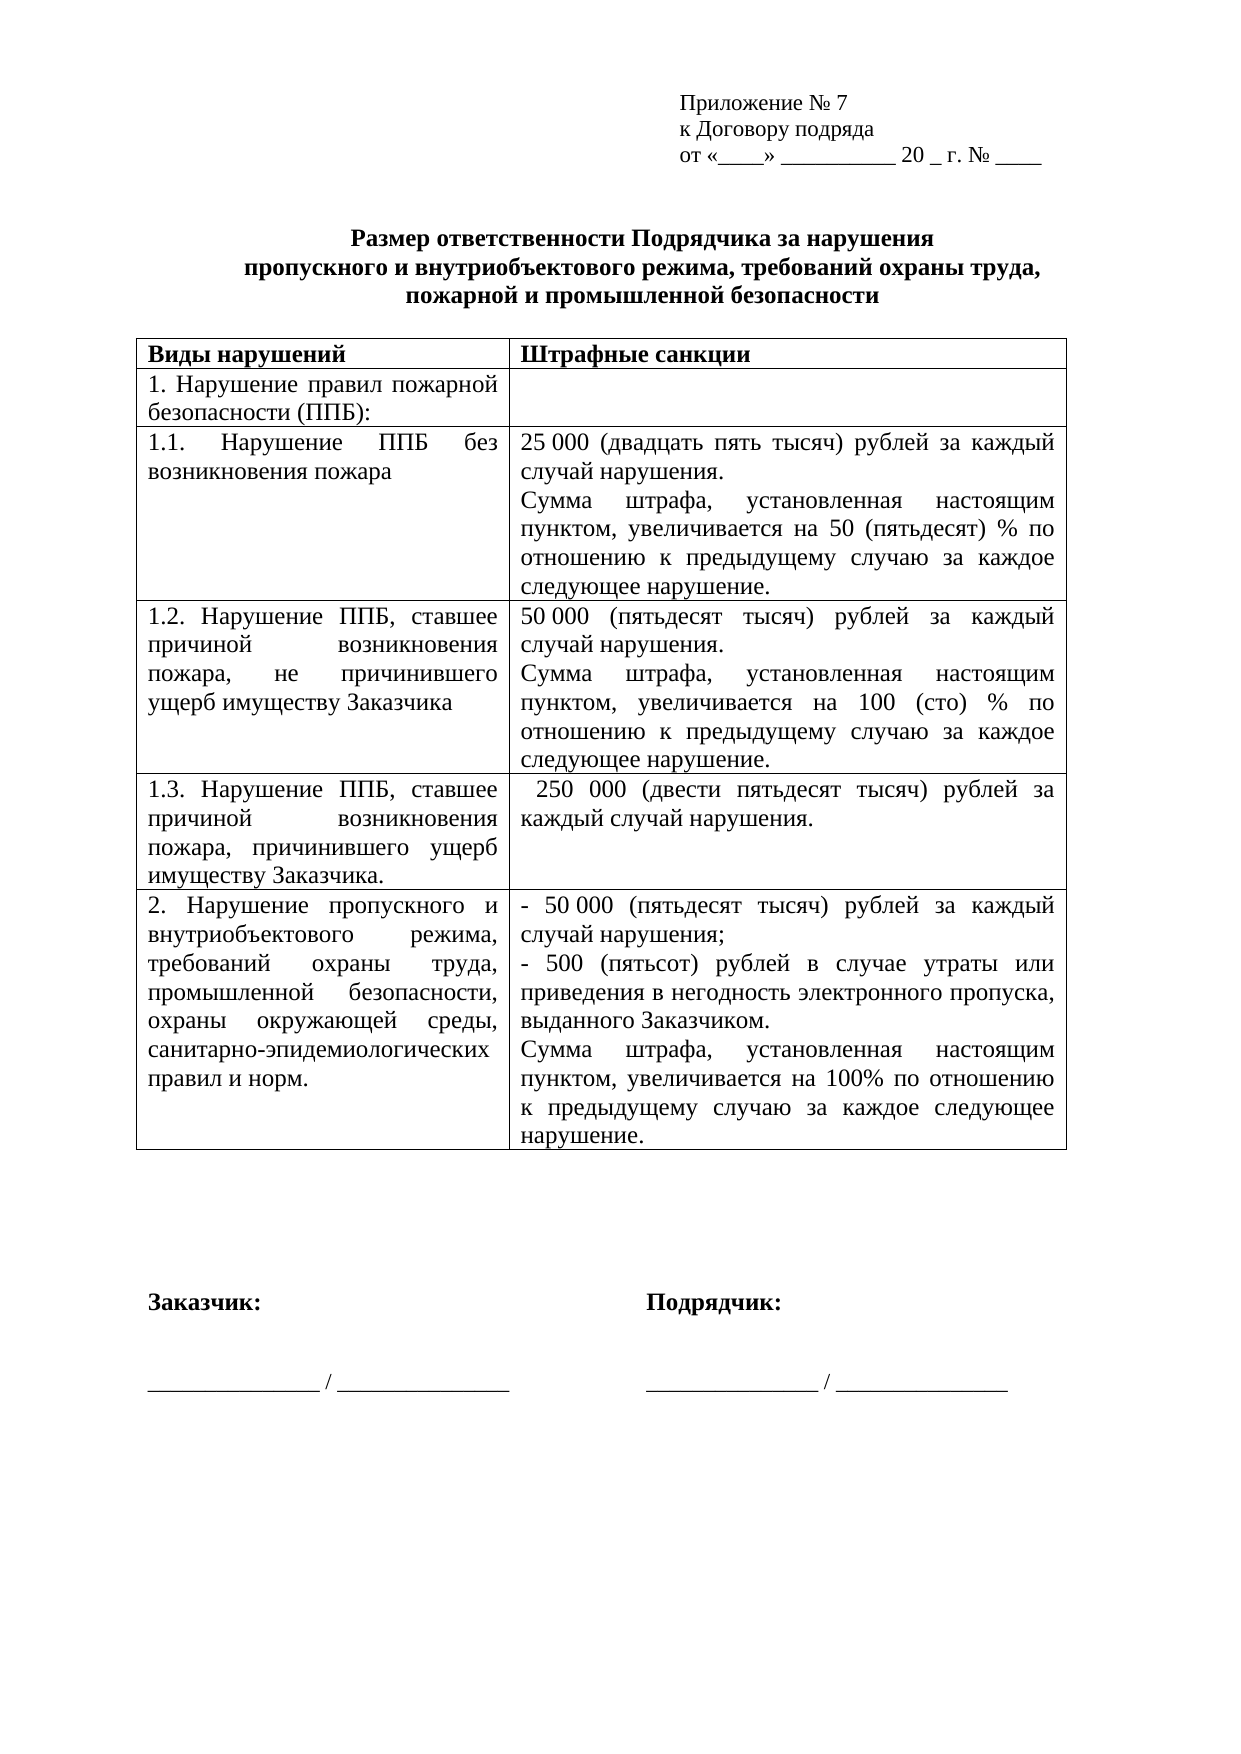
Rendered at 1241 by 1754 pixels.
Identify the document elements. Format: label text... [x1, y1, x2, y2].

table_cell - 50 000 (пятьдесят тысяч) рублей за каждый случай нарушения; - 500 (пятьсот) рублей в случае утраты или приведения в негодность электронного пропуска, выданного Заказчиком. Сумма штрафа, установленная настоящим пунктом, увеличивается на 100% по отношению к предыдущему случаю за каждое следующее нарушение. [510, 890, 1066, 1149]
table_cell 1.2. Нарушение ППБ, ставшее причиной возникновения пожара, не причинившего ущерб имуществу Заказчика [137, 601, 509, 773]
table_cell 25 000 (двадцать пять тысяч) рублей за каждый случай нарушения. Сумма штрафа, установленная настоящим пунктом, увеличивается на 50 (пятьдесят) % по отношению к предыдущему случаю за каждое следующее нарушение. [510, 427, 1066, 600]
table_cell _______________ / _______________ [635, 1315, 1133, 1421]
table_cell 250 000 (двести пятьдесят тысяч) рублей за каждый случай нарушения. [510, 774, 1066, 889]
text пожарной и промышленной безопасности [148, 280, 1137, 309]
table_cell 2. Нарушение пропускного и внутриобъектового режима, требований охраны труда, промышленной безопасности, охраны окружающей среды, санитарно-эпидемиологических правил и норм. [137, 890, 509, 1149]
text пропускного и внутриобъектового режима, требований охраны труда, [148, 252, 1137, 280]
text от «____» __________ 20 _ г. № ____ [679, 141, 1137, 168]
table_header Подрядчик: [635, 1287, 1133, 1315]
table_cell 50 000 (пятьдесят тысяч) рублей за каждый случай нарушения. Сумма штрафа, установленная настоящим пунктом, увеличивается на 100 (сто) % по отношению к предыдущему случаю за каждое следующее нарушение. [510, 601, 1066, 773]
table_cell 1.3. Нарушение ППБ, ставшее причиной возникновения пожара, причинившего ущерб имуществу Заказчика. [137, 774, 509, 889]
table_cell _______________ / _______________ [136, 1315, 635, 1421]
text Приложение № 7 [679, 89, 1137, 115]
table_header Штрафные санкции [510, 339, 1066, 368]
text Размер ответственности Подрядчика за нарушения [148, 223, 1137, 252]
table_header Заказчик: [136, 1287, 635, 1315]
table_cell 1.1. Нарушение ППБ без возникновения пожара [137, 427, 509, 600]
table_cell [510, 369, 1066, 426]
text к Договору подряда [679, 115, 1137, 141]
table_header Виды нарушений [137, 339, 509, 368]
table_cell 1. Нарушение правил пожарной безопасности (ППБ): [137, 369, 509, 426]
